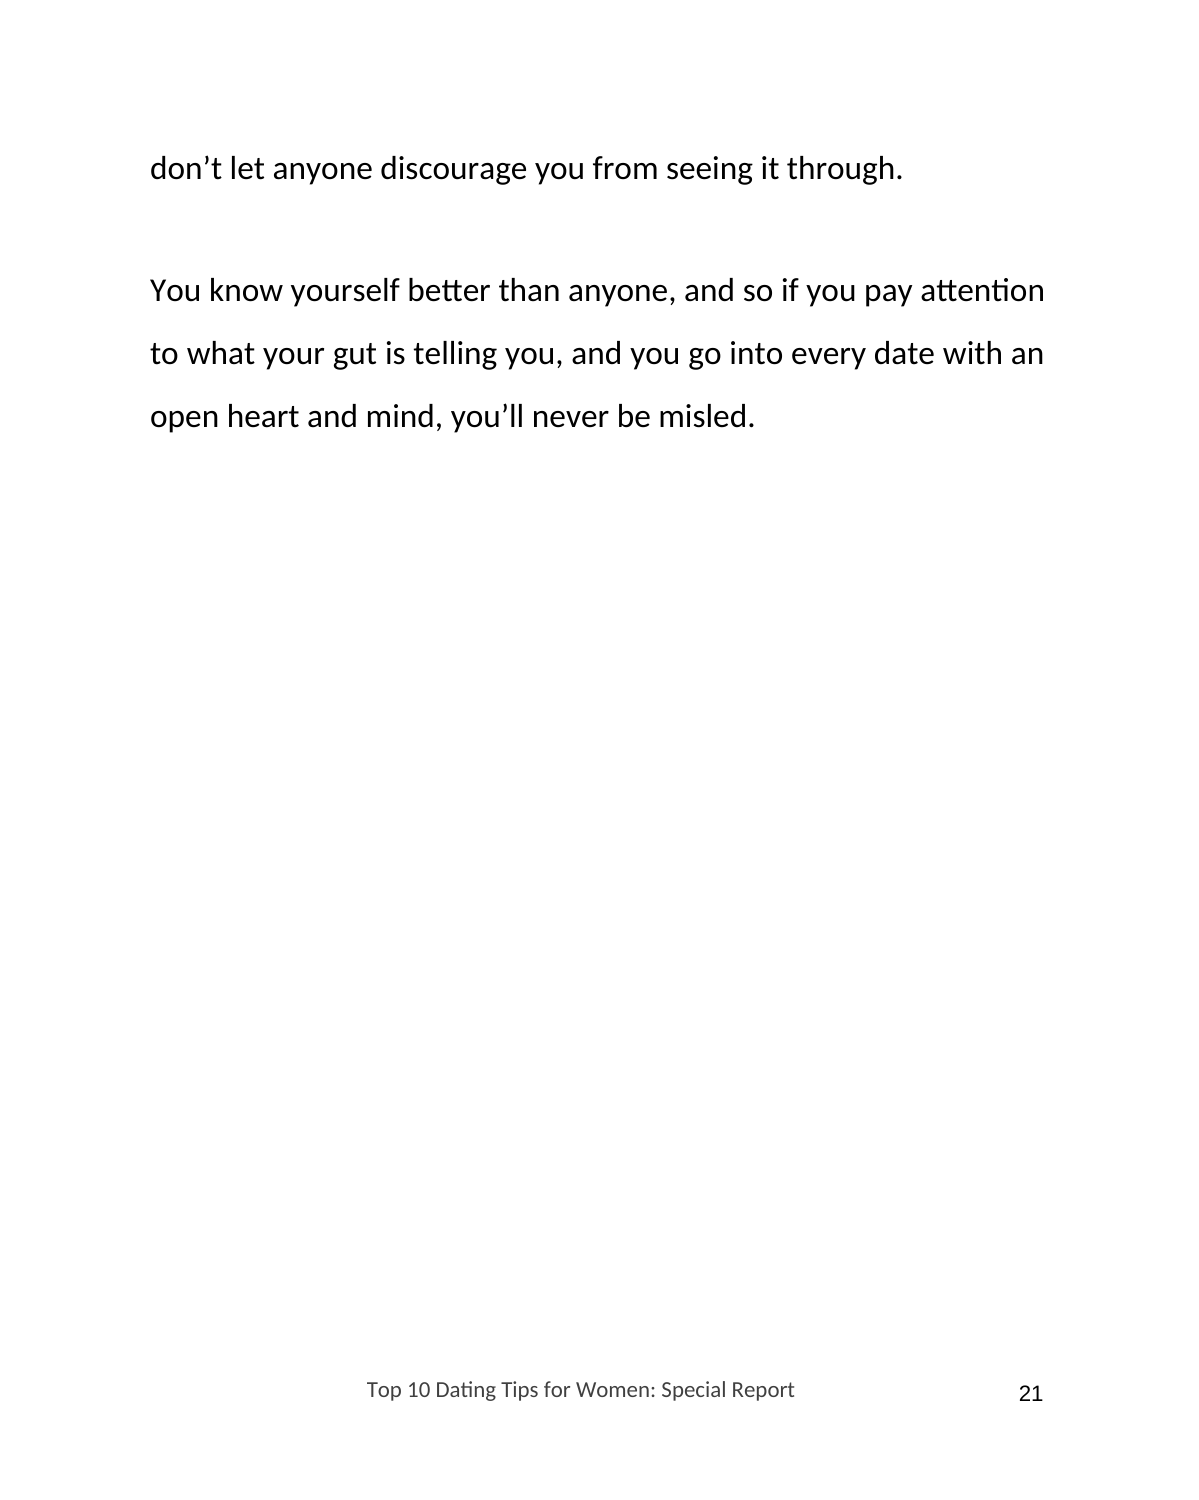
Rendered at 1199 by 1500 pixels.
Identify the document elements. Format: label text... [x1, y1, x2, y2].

text don’t let anyone discourage you from seeing it through. [150, 147, 1049, 188]
text Top 10 Dating Tips for Women: Special Report 21 [367, 1362, 1049, 1406]
text You know yourself better than anyone, and so if you pay attention to what your gut is telling you, and you go into every date with an open heart and mind, you’ll never be misled. [150, 269, 1047, 436]
